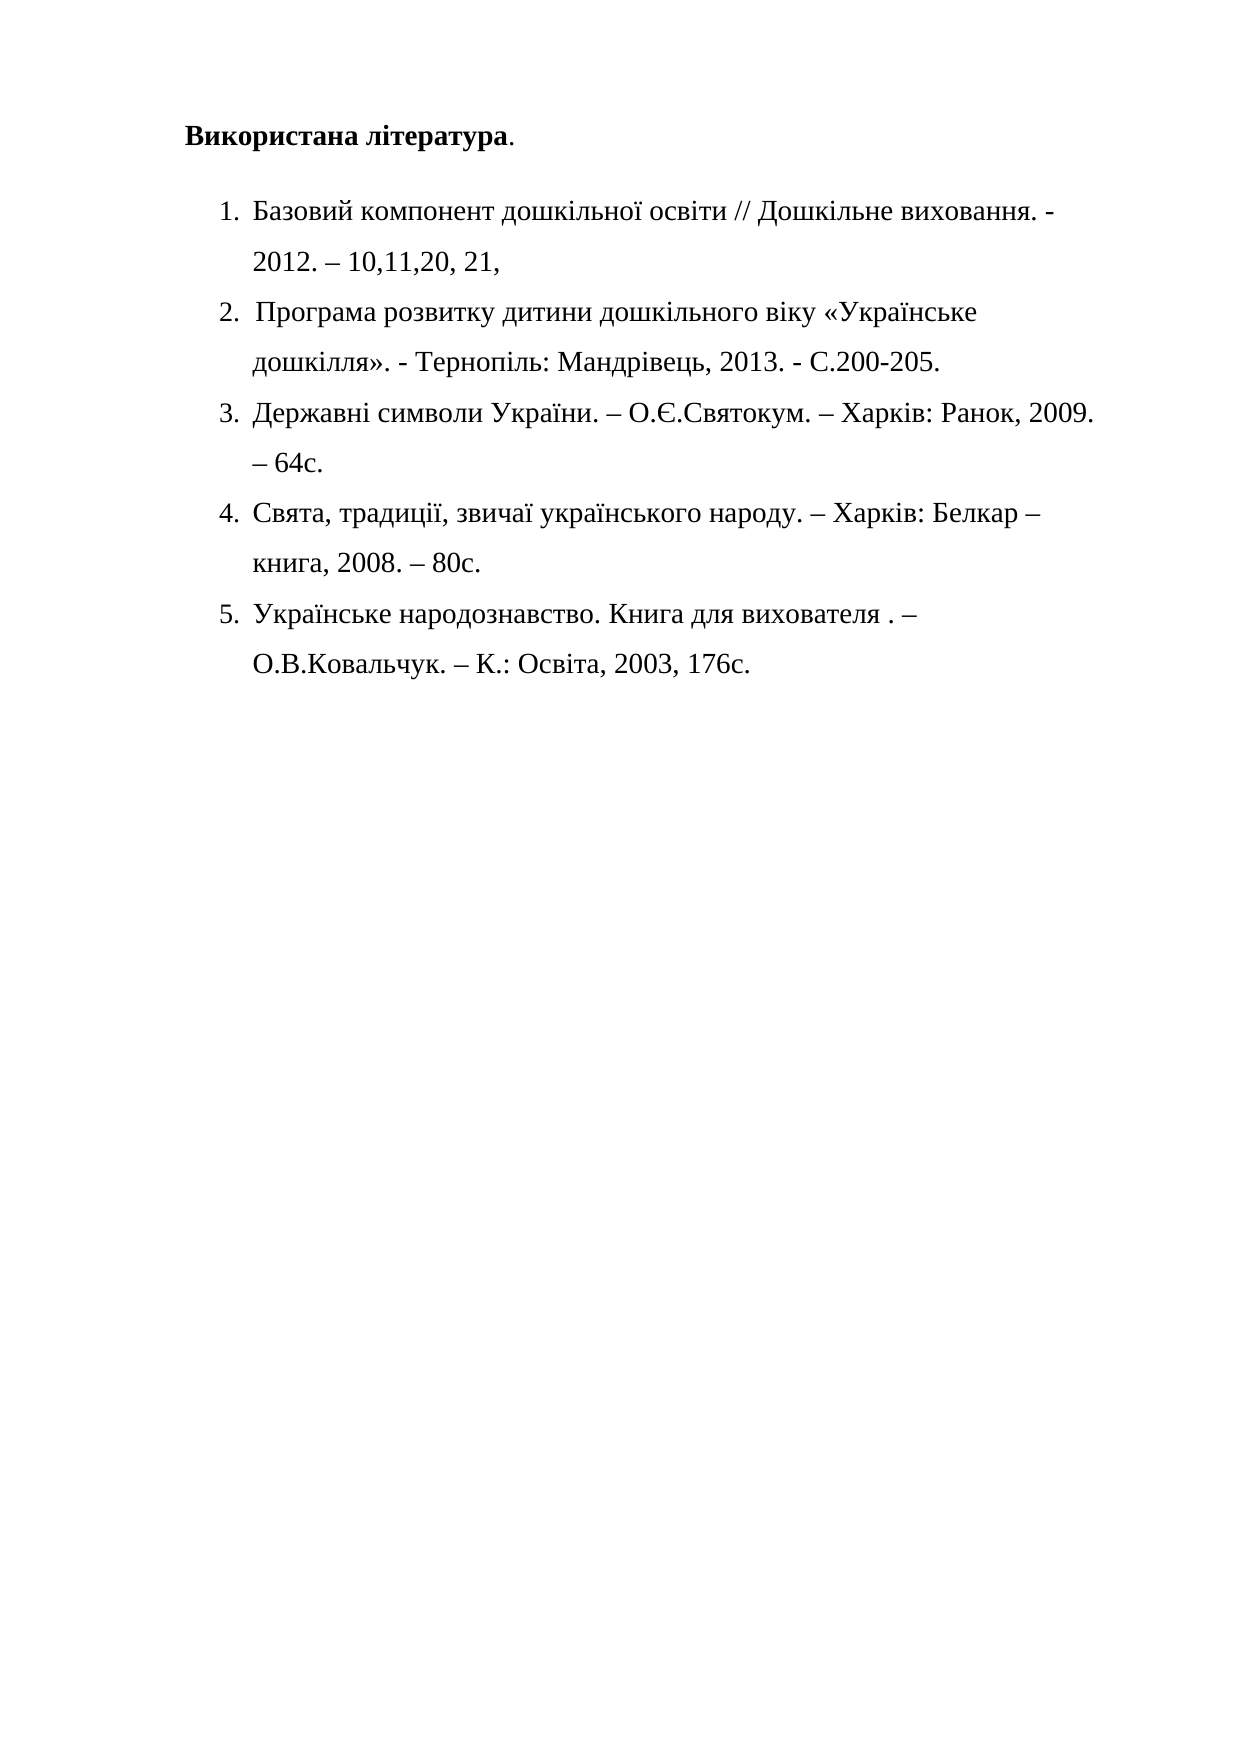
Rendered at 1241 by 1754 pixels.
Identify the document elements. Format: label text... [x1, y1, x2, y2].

list Свята, традиції, звичаї українського народу. – Харків: Белкар – книга, 2008. – 80с. [219, 495, 1102, 579]
list Програма розвитку дитини дошкільного віку «Українське дошкілля». - Тернопіль: Мандрівець, 2013. - С.200-205. [219, 294, 1102, 378]
list Базовий компонент дошкільної освіти // Дошкільне виховання. - 2012. – 10,11,20, 21, [219, 193, 1102, 277]
list Українське народознавство. Книга для вихователя . – О.В.Ковальчук. – К.: Освіта, 2003, 176с. [219, 596, 1102, 680]
list Державні символи України. – О.Є.Святокум. – Харків: Ранок, 2009. – 64с. [219, 395, 1102, 478]
text Використана література. [177, 118, 1152, 152]
